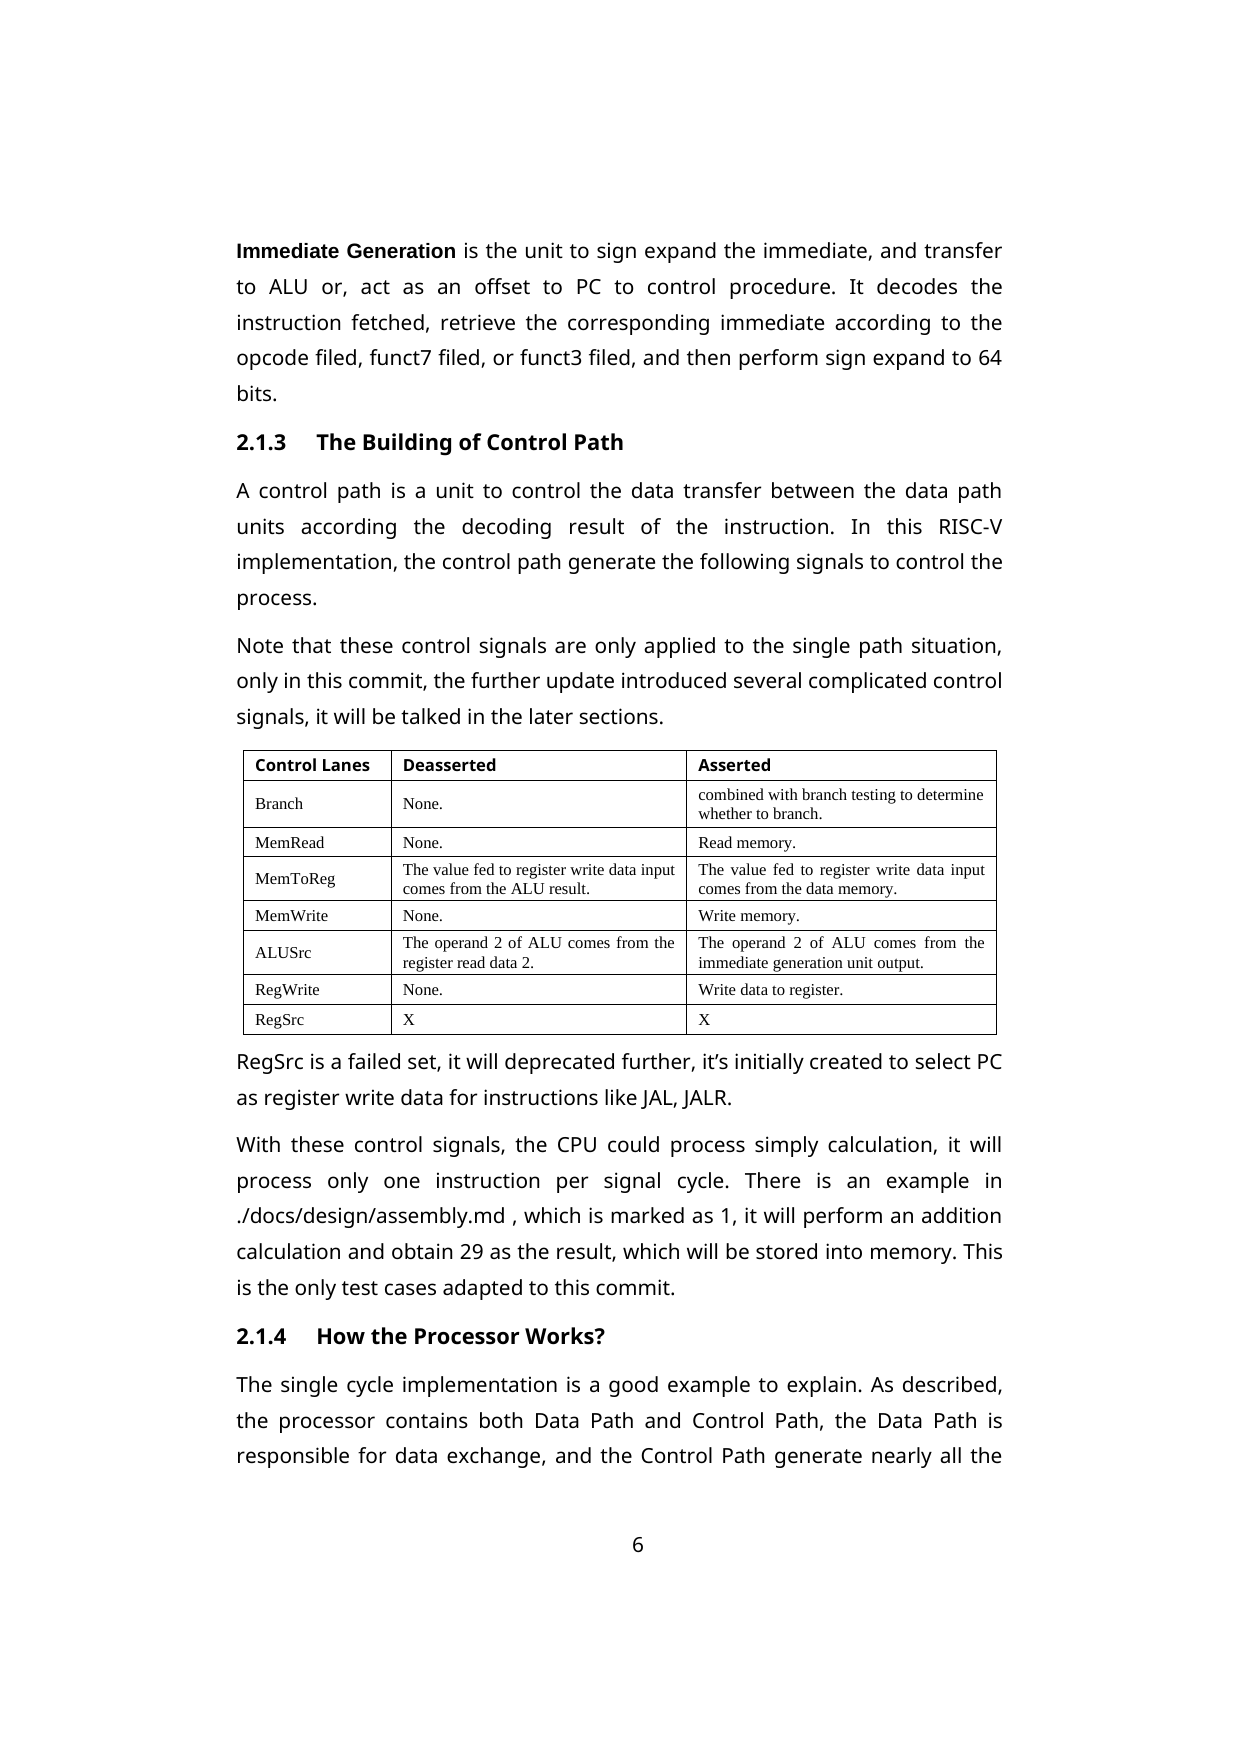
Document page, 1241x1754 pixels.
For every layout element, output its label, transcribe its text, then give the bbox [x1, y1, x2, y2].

table_cell ALUSrc [244, 931, 391, 974]
table_cell The operand 2 of ALU comes from the register read data 2. [392, 931, 686, 974]
table_cell X [687, 1005, 996, 1033]
table_cell None. [392, 901, 686, 929]
table_cell The value fed to register write data input comes from the data memory. [687, 857, 996, 900]
table_cell Read memory. [687, 828, 996, 856]
table_cell MemWrite [244, 901, 391, 929]
text Immediate Generation is the unit to sign expand the immediate, and transfer to ALU or, act as an offset to PC to control procedure. It decodes the instruction fetched, retrieve the corresponding immediate according to the opcode filed, funct7 filed, or funct3 filed, and then perform sign expand to 64 bits. [236, 237, 1004, 407]
table_cell combined with branch testing to determine whether to branch. [687, 781, 996, 827]
table_cell None. [392, 828, 686, 856]
table_cell None. [392, 975, 686, 1004]
table_cell RegWrite [244, 975, 391, 1004]
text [236, 1370, 1004, 1470]
table_cell None. [392, 781, 686, 827]
table_header Deasserted [392, 751, 686, 779]
table_header Asserted [687, 751, 996, 779]
text RegSrc is a failed set, it will deprecated further, it’s initially created to select PC as register write data for instructions like JAL, JALR. [236, 1047, 1004, 1111]
table_cell MemToReg [244, 857, 391, 900]
table_cell X [392, 1005, 686, 1033]
table_cell Write data to register. [687, 975, 996, 1004]
table_cell Write memory. [687, 901, 996, 929]
text Note that these control signals are only applied to the single path situation, only in this commit, the further update introduced several complicated control signals, it will be talked in the later sections. [236, 631, 1004, 730]
table_cell The value fed to register write data input comes from the ALU result. [392, 857, 686, 900]
subtitle The Building of Control Path [236, 427, 1004, 456]
table_cell RegSrc [244, 1005, 391, 1033]
table_cell Branch [244, 781, 391, 827]
text A control path is a unit to control the data transfer between the data path units according the decoding result of the instruction. In this RISC-V implementation, the control path generate the following signals to control the process. [236, 476, 1004, 611]
text With these control signals, the CPU could process simply calculation, it will process only one instruction per signal cycle. There is an example in ./docs/design/assembly.md , which is marked as 1, it will perform an addition calculation and obtain 29 as the result, which will be stored into memory. This is the only test cases adapted to this commit. [236, 1131, 1004, 1301]
table_cell The operand 2 of ALU comes from the immediate generation unit output. [687, 931, 996, 974]
subtitle How the Processor Works? [236, 1321, 1004, 1351]
table_cell MemRead [244, 828, 391, 856]
table_header Control Lanes [244, 751, 391, 779]
